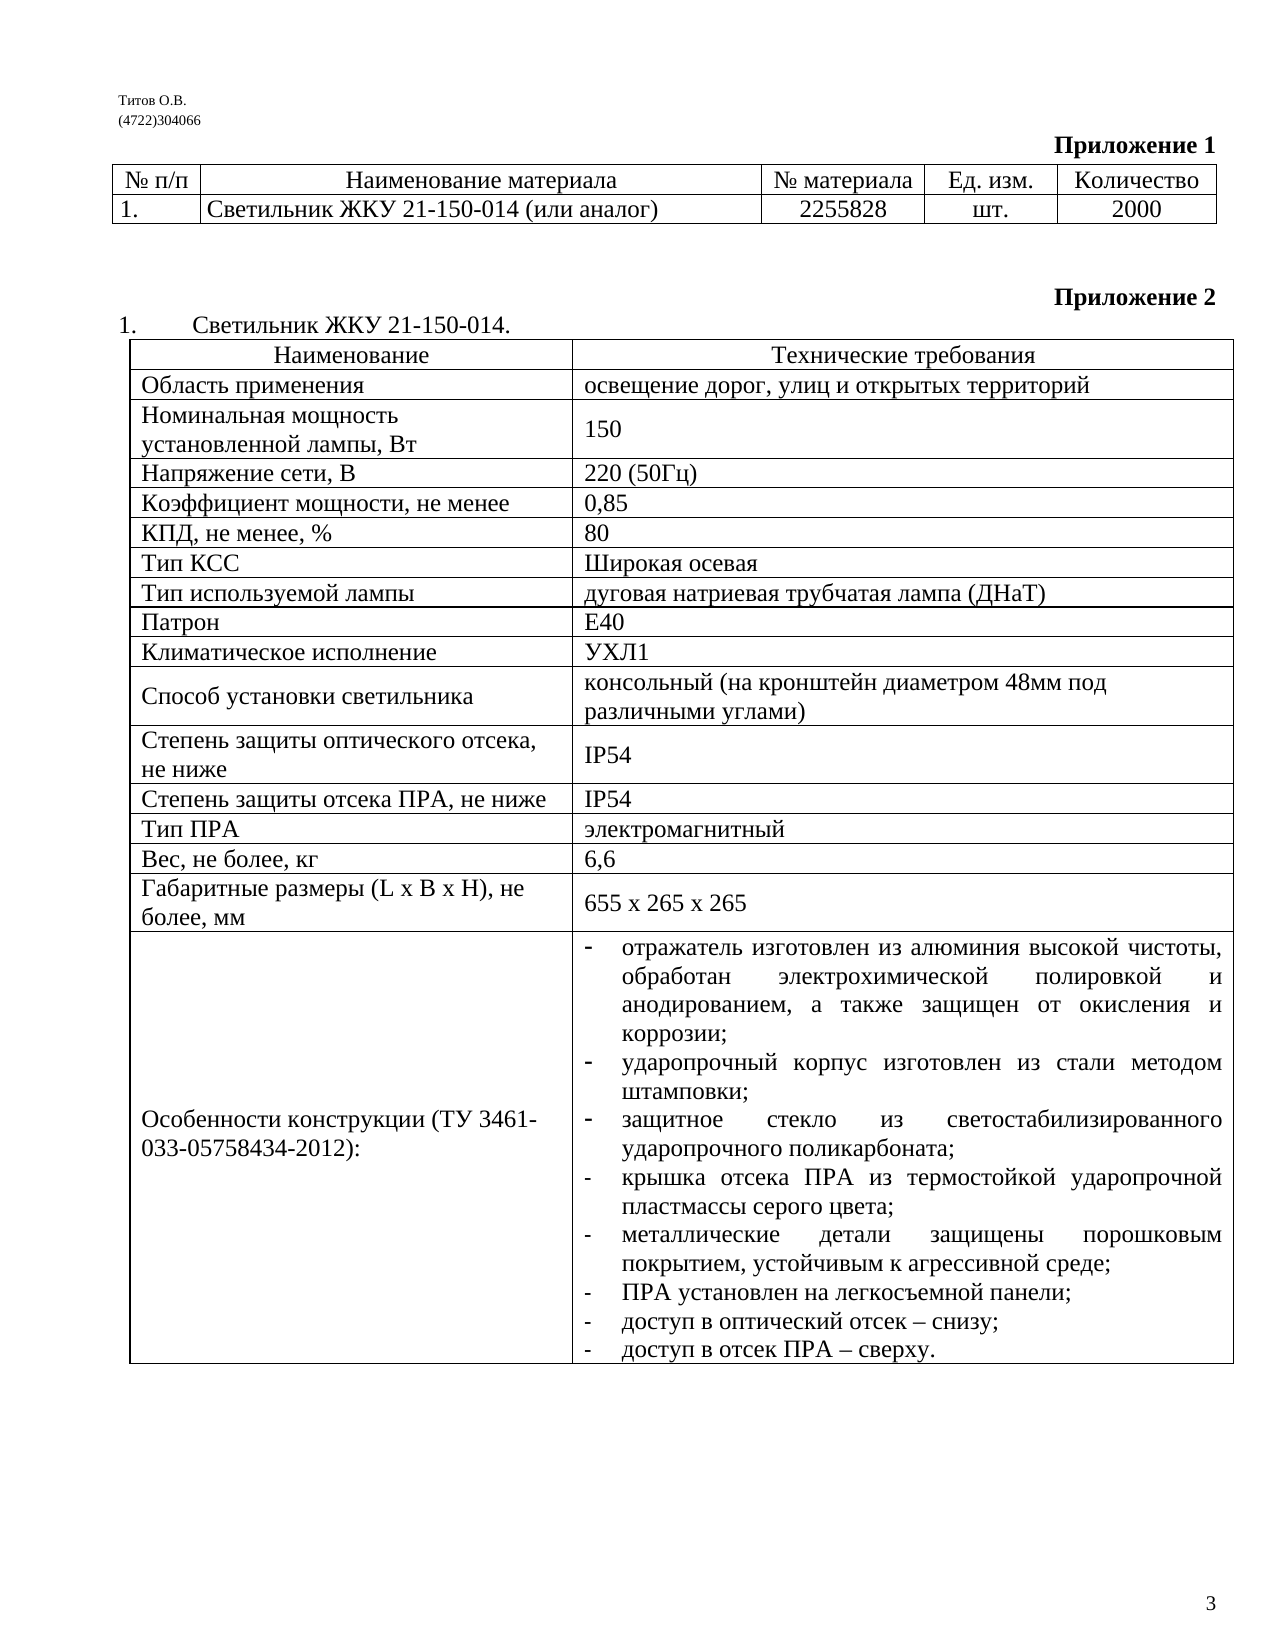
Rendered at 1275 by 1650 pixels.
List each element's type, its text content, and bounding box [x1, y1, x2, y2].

table_cell Е40 [573, 608, 1233, 636]
table_header Наименование материала [201, 165, 761, 193]
table_cell Тип ПРА [131, 814, 572, 843]
table_cell Тип используемой лампы [131, 578, 572, 606]
table_cell Тип КСС [131, 548, 572, 577]
table_header № п/п [113, 165, 200, 193]
table_cell Вес, не более, кг [131, 844, 572, 872]
table_header № материала [762, 165, 924, 193]
table_cell 0,85 [573, 488, 1233, 517]
table_header Наименование [131, 340, 572, 369]
table_cell шт. [925, 195, 1057, 223]
table_cell 2255828 [762, 195, 924, 223]
text Приложение 2 [118, 282, 1216, 311]
table_cell консольный (на кронштейн диаметром 48мм под различными углами) [573, 667, 1233, 724]
table_cell Климатическое исполнение [131, 637, 572, 666]
table_cell Патрон [131, 608, 572, 636]
table_cell Коэффициент мощности, не менее [131, 488, 572, 517]
table_cell Габаритные размеры (L x B x H), не более, мм [131, 874, 572, 931]
table_cell Номинальная мощность установленной лампы, Вт [131, 400, 572, 457]
table_cell 80 [573, 518, 1233, 547]
table_cell 220 (50Гц) [573, 459, 1233, 487]
table_cell 2000 [1058, 195, 1216, 223]
table_cell КПД, не менее, % [131, 518, 572, 547]
table_cell Светильник ЖКУ 21-150-014 (или аналог) [201, 195, 761, 223]
table_cell УХЛ1 [573, 637, 1233, 666]
table_cell Широкая осевая [573, 548, 1233, 577]
table_cell [113, 195, 200, 223]
table_cell дуговая натриевая трубчатая лампа (ДНаТ) [573, 578, 1233, 606]
table_cell IP54 [573, 726, 1233, 783]
table_cell 150 [573, 400, 1233, 457]
table_cell Напряжение сети, В [131, 459, 572, 487]
table_cell Степень защиты оптического отсека, не ниже [131, 726, 572, 783]
text Приложение 1 [118, 131, 1216, 159]
table_cell 6,6 [573, 844, 1233, 872]
table_header Количество [1058, 165, 1216, 193]
table_cell освещение дорог, улиц и открытых территорий [573, 370, 1233, 399]
list Светильник ЖКУ 21-150-014. [118, 311, 1216, 339]
text (4722)304066 [118, 111, 1216, 128]
table_cell IP54 [573, 784, 1233, 813]
table_cell Способ установки светильника [131, 667, 572, 724]
table_header Ед. изм. [925, 165, 1057, 193]
table_cell 655 х 265 х 265 [573, 874, 1233, 931]
text Титов О.В. [118, 92, 1216, 109]
table_header Технические требования [573, 340, 1233, 369]
table_cell Особенности конструкции (ТУ 3461-033-05758434-2012): [131, 932, 572, 1363]
table_cell электромагнитный [573, 814, 1233, 843]
table_cell Область применения [131, 370, 572, 399]
table_cell Степень защиты отсека ПРА, не ниже [131, 784, 572, 813]
table_cell отражатель изготовлен из алюминия высокой чистоты, обработан электрохимической полировкой и анодированием, а также защищен от окисления и коррозии; ударопрочный корпус изготовлен из стали методом штамповки; защитное стекло из светостабилизированного ударопрочного поликарбоната; крышка отсека ПРА из термостойкой ударопрочной пластмассы серого цвета; металлические детали защищены порошковым покрытием, устойчивым к агрессивной среде; ПРА установлен на легкосъемной панели; доступ в оптический отсек – снизу; доступ в отсек ПРА – сверху. [573, 932, 1233, 1363]
